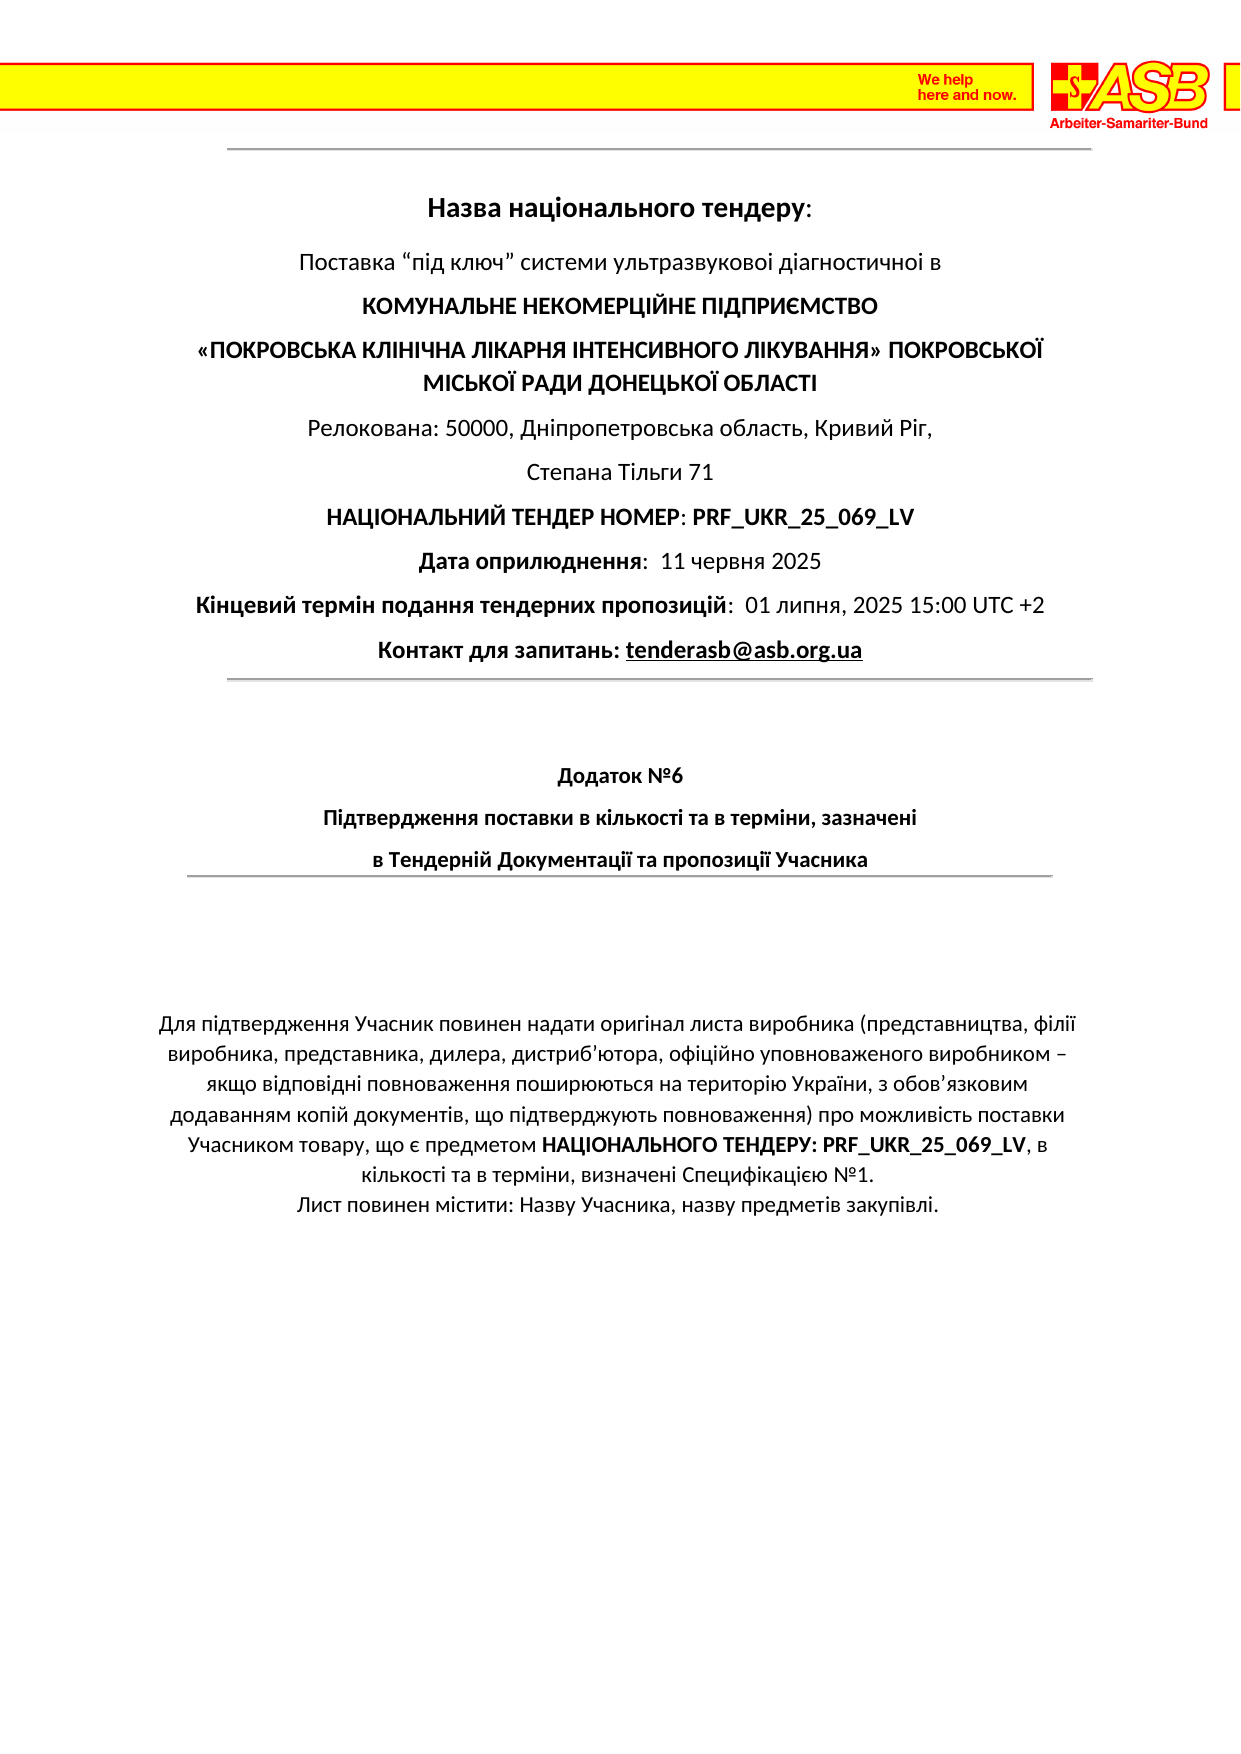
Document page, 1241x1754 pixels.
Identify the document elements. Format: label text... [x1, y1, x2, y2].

text Контакт для запитань: tenderasb@asb.org.ua [148, 634, 1093, 664]
text Кінцевий термін подання тендерних пропозицій: 01 липня, 2025 15:00 UTC +2 [148, 589, 1093, 620]
text в Тендерній Документації та пропозиції Учасника [148, 845, 1093, 903]
text Релокована: 50000, Дніпропетровська область, Кривий Ріг, [148, 412, 1093, 442]
picture [0, 53, 1241, 133]
text Лист повинен містити: Назву Учасника, назву предметів закупівлі. [148, 1190, 1088, 1218]
text НАЦІОНАЛЬНИЙ ТЕНДЕР НОМЕР: PRF_UKR_25_069_LV [148, 501, 1093, 531]
text Підтвердження поставки в кількості та в терміни, зазначені [148, 803, 1093, 831]
text Степана Тільги 71 [148, 456, 1093, 487]
text «ПOKPOBCЬKA КЛІНІЧНА ЛІКАРНЯ ІНТЕНСИВНОГО ЛІКУВАННЯ» ПOKPOBCЬKOÏ MICЬKOÏ РАДИ ДОНЕЦЬКОЇ ОБЛАСТІ [148, 335, 1093, 398]
text Поставка “під ключ” cистеми ультразвуковоі діагностичноі в [148, 246, 1093, 276]
text Дата оприлюднення: 11 червня 2025 [148, 545, 1093, 576]
text Для підтвердження Учасник повинен надати оригінал листа виробника (представництва, філії виробника, представника, дилера, дистриб’ютора, офіційно уповноваженого виробником – якщо відповідні повноваження поширюються на територію України, з обов’язковим додаванням копій документів, що підтверджують повноваження) про можливість поставки Учасником товару, що є предметом НАЦІОНАЛЬНОГО ТЕНДЕРУ: PRF_UKR_25_069_LV, в кількості та в терміни, визначені Специфікацією №1. [148, 1009, 1088, 1188]
text КОМУНАЛЬНЕ НЕКОМЕРЦІЙНЕ ПІДПРИЄMCTBO [148, 290, 1093, 321]
text Назва національного тендеру: [148, 189, 1093, 225]
text Додаток №6 [148, 762, 1093, 789]
